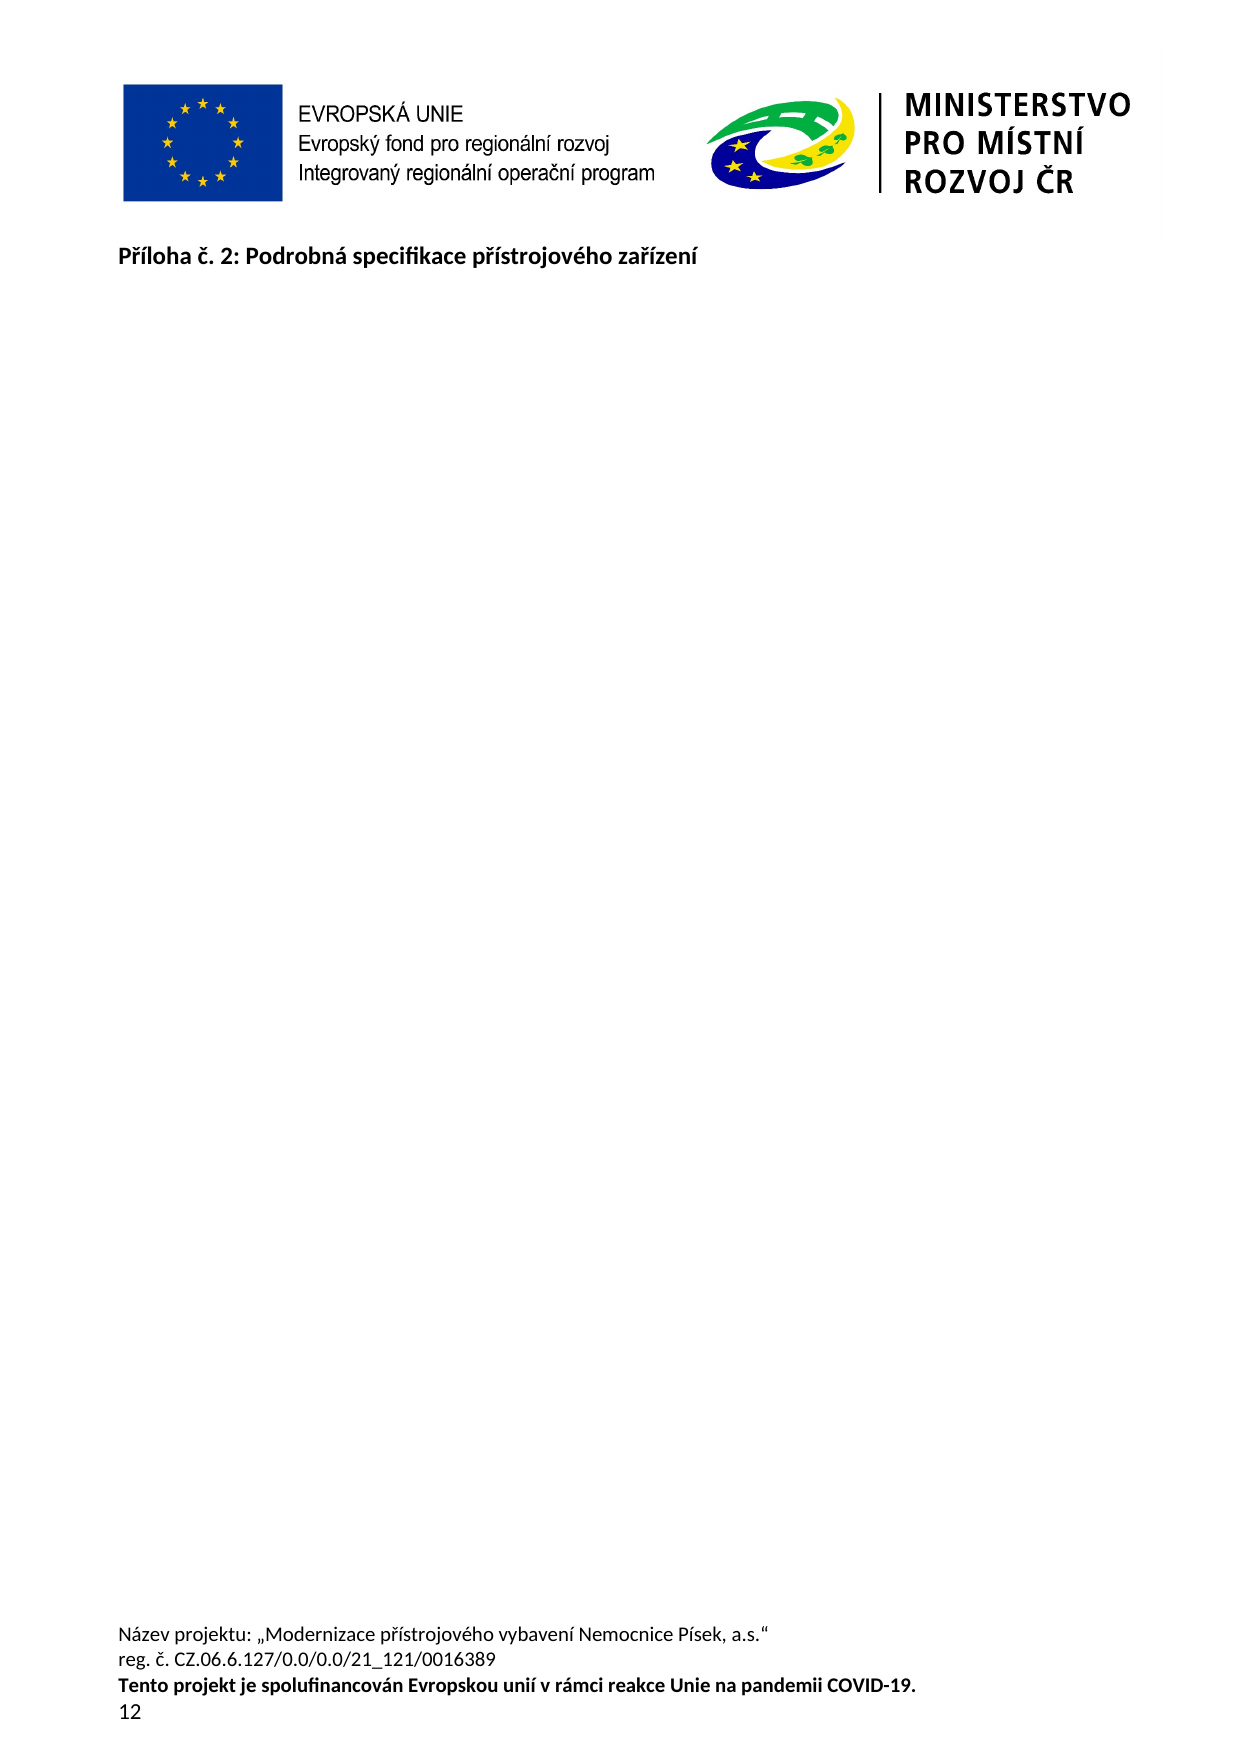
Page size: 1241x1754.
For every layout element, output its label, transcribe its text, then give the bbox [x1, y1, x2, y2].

text Příloha č. 2: Podrobná specifikace přístrojového zařízení [118, 177, 1122, 270]
picture [88, 44, 1165, 240]
